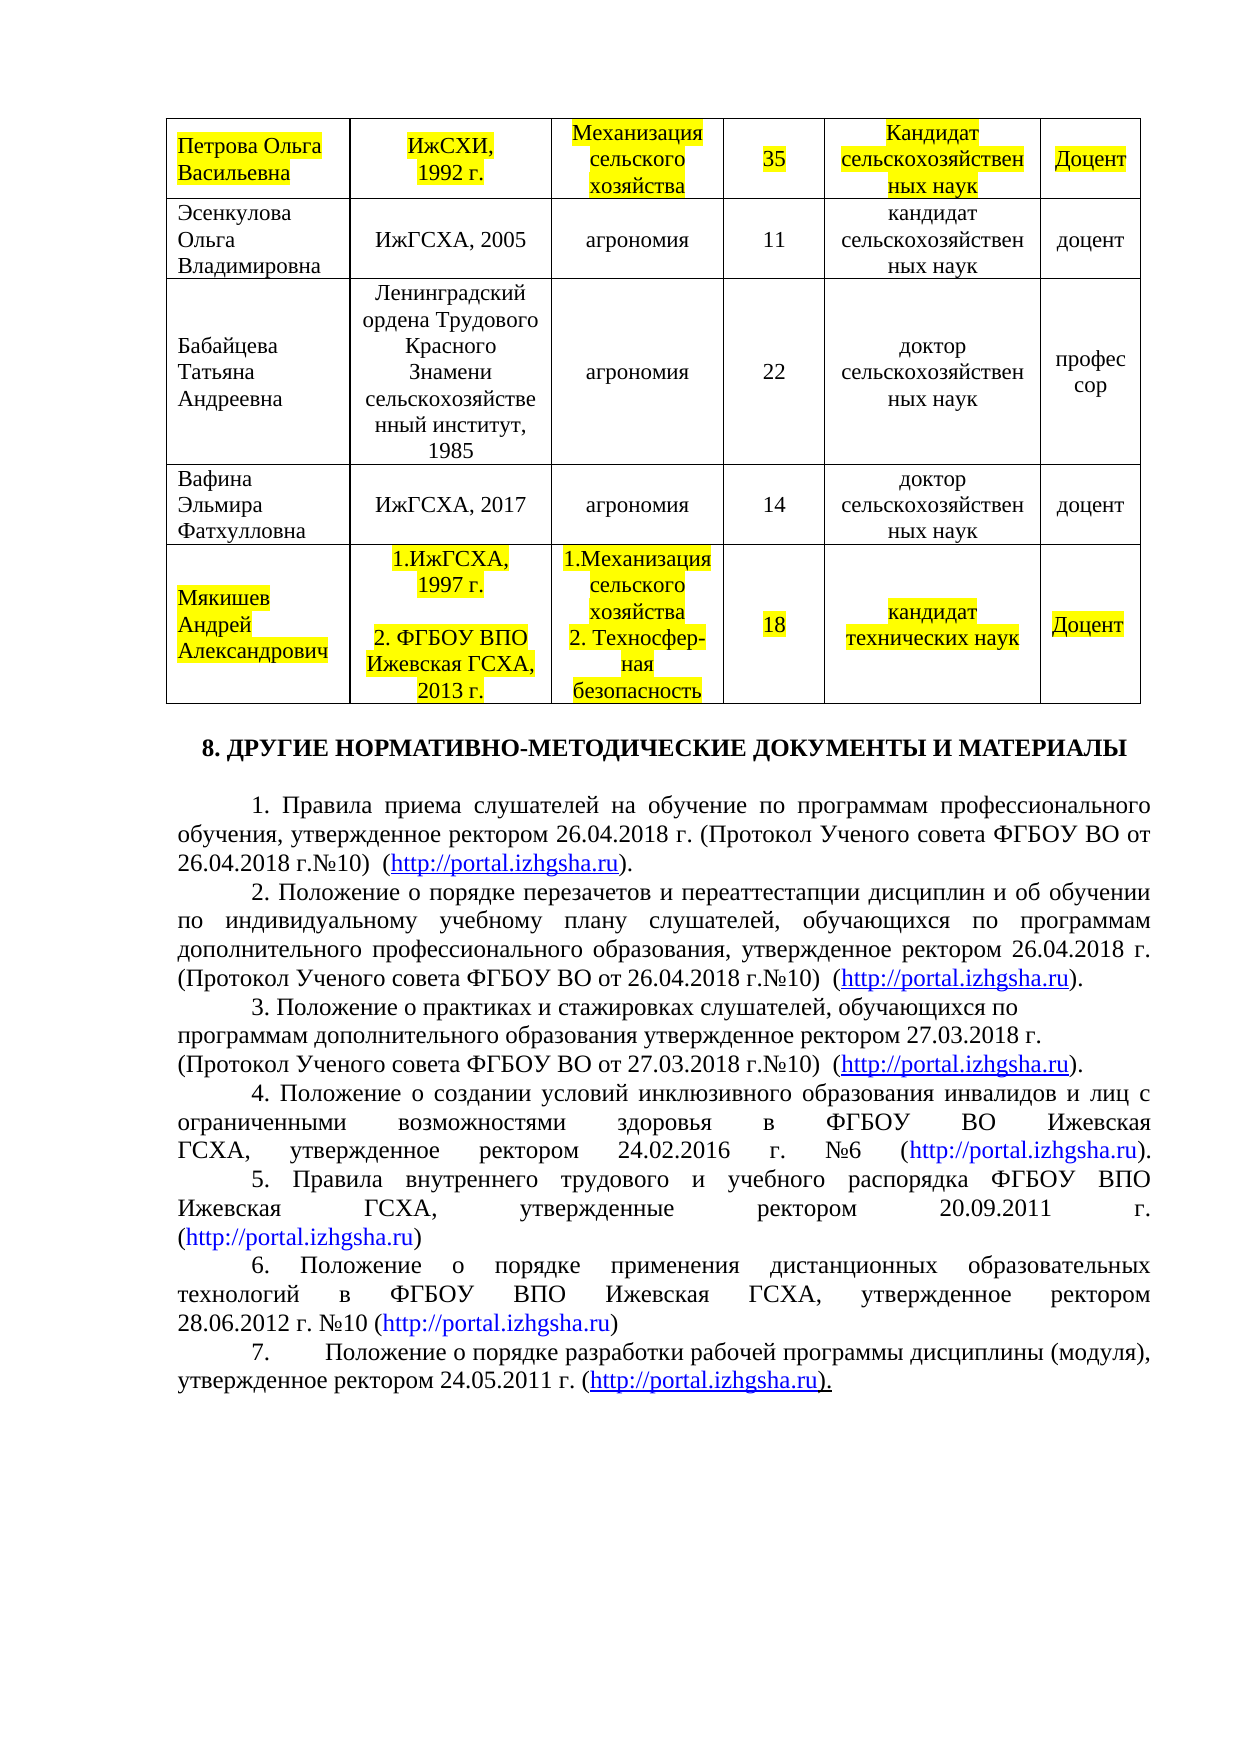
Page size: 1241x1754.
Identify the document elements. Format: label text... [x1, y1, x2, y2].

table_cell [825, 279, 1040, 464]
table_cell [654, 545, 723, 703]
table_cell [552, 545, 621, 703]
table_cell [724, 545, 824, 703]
list Положение о порядке разработки рабочей программы дисциплины (модуля), утвержденное ректором 24.05.2011 г. (http://portal.izhgsha.ru). [177, 1337, 1152, 1394]
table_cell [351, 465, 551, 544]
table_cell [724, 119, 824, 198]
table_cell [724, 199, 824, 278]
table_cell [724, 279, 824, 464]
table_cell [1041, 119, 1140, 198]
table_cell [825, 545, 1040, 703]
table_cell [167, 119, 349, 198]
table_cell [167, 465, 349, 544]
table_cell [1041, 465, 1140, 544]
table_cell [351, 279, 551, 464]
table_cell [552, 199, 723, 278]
text 4. Положение о создании условий инклюзивного образования инвалидов и лиц с ограниченными возможностями здоровья в ФГБОУ ВО Ижевская ГСХА, утвержденное ректором 24.02.2016 г. №6 (http://portal.izhgsha.ru). 5. Правила внутреннего трудового и учебного распорядка ФГБОУ ВПО Ижевская ГСХА, утвержденные ректором 20.09.2011 г. (http://portal.izhgsha.ru) 6. Положение о порядке применения дистанционных образовательных технологий в ФГБОУ ВПО Ижевская ГСХА, утвержденное ректором 28.06.2012 г. №10 (http://portal.izhgsha.ru) [177, 1078, 1152, 1337]
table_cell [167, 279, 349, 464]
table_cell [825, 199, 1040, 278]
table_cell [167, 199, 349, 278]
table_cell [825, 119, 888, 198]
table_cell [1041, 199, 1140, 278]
text 2. Положение о порядке перезачетов и переаттестапции дисциплин и об обучении по индивидуальному учебному плану слушателей, обучающихся по программам дополнительного профессионального образования, утвержденное ректором 26.04.2018 г. (Протокол Ученого совета ФГБОУ ВО от 26.04.2018 г.№10) (http://portal.izhgsha.ru). [177, 877, 1152, 992]
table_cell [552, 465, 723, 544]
text 3. Положение о практиках и стажировках слушателей, обучающихся по программам дополнительного образования утвержденное ректором 27.03.2018 г. (Протокол Ученого совета ФГБОУ ВО от 27.03.2018 г.№10) (http://portal.izhgsha.ru). [177, 992, 1152, 1078]
text 1. Правила приема слушателей на обучение по программам профессионального обучения, утвержденное ректором 26.04.2018 г. (Протокол Ученого совета ФГБОУ ВО от 26.04.2018 г.№10) (http://portal.izhgsha.ru). [177, 790, 1152, 877]
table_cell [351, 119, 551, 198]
subtitle 8. ДРУГИЕ НОРМАТИВНО-МЕТОДИЧЕСКИЕ ДОКУМЕНТЫ И МАТЕРИАЛЫ [177, 733, 1152, 762]
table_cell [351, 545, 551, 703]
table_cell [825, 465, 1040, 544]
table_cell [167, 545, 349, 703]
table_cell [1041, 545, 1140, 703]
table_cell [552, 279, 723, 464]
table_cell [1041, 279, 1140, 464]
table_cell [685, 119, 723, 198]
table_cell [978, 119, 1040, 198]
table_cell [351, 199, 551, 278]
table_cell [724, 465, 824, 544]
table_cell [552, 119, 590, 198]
